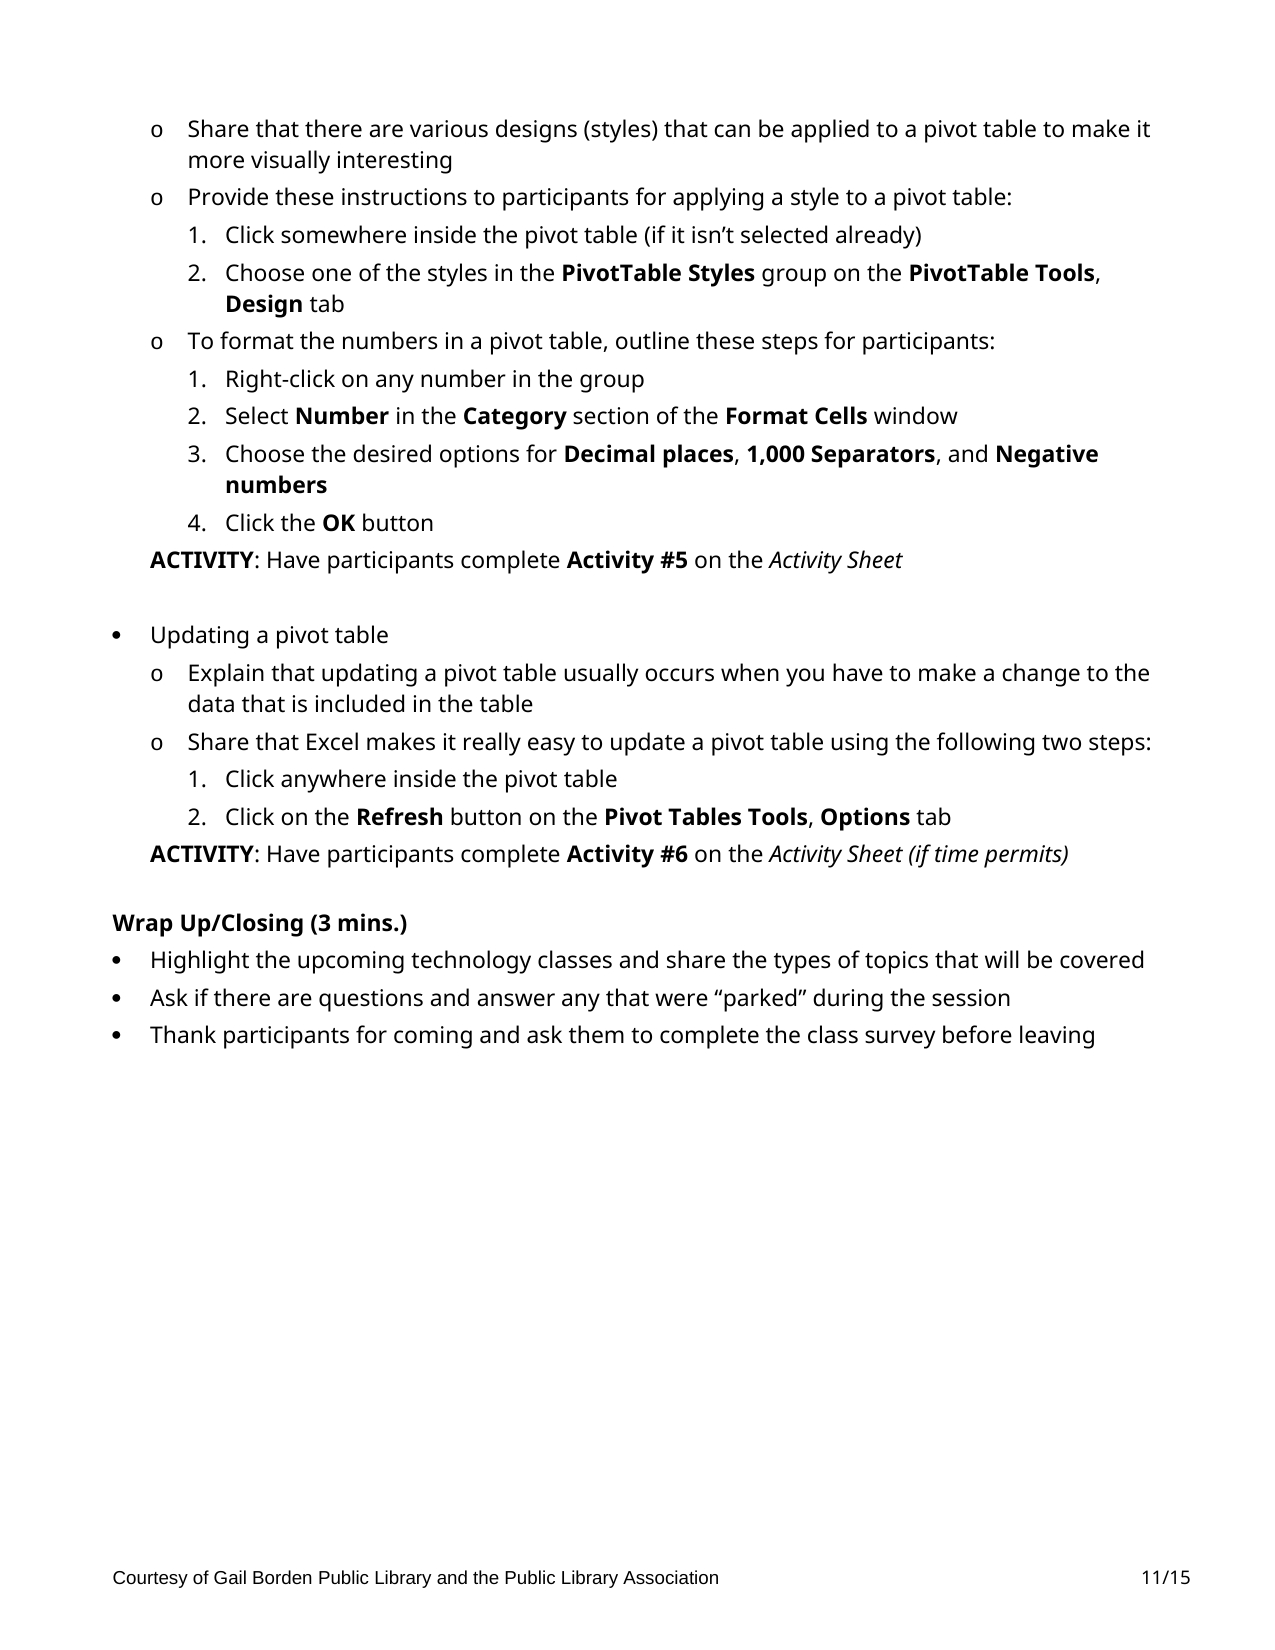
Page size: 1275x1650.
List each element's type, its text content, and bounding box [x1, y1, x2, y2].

list Updating a pivot table [112, 619, 1162, 650]
list Click on the Refresh button on the Pivot Tables Tools, Options tab [187, 801, 1162, 832]
list Right-click on any number in the group [187, 363, 1162, 394]
text Wrap Up/Closing (3 mins.) [112, 907, 1162, 938]
text ACTIVITY: Have participants complete Activity #6 on the Activity Sheet (if time permits) [150, 838, 1162, 869]
list To format the numbers in a pivot table, outline these steps for participants: [150, 325, 1162, 357]
list Thank participants for coming and ask them to complete the class survey before leaving [112, 1019, 1162, 1051]
list Click the OK button [187, 507, 1162, 538]
list Click anywhere inside the pivot table [187, 763, 1162, 794]
list Choose one of the styles in the PivotTable Styles group on the PivotTable Tools, Design tab [187, 256, 1162, 319]
list Provide these instructions to participants for applying a style to a pivot table: [150, 181, 1162, 213]
list Share that there are various designs (styles) that can be applied to a pivot table to make it more visually interesting [150, 112, 1162, 175]
text ACTIVITY: Have participants complete Activity #5 on the Activity Sheet [150, 544, 1162, 575]
list Explain that updating a pivot table usually occurs when you have to make a change to the data that is included in the table [150, 657, 1162, 719]
list Ask if there are questions and answer any that were “parked” during the session [112, 982, 1162, 1013]
list Click somewhere inside the pivot table (if it isn’t selected already) [187, 219, 1162, 250]
list Share that Excel makes it really easy to update a pivot table using the following two steps: [150, 725, 1162, 757]
list Highlight the upcoming technology classes and share the types of topics that will be covered [112, 944, 1162, 976]
list Select Number in the Category section of the Format Cells window [187, 400, 1162, 432]
list Choose the desired options for Decimal places, 1,000 Separators, and Negative numbers [187, 438, 1162, 500]
